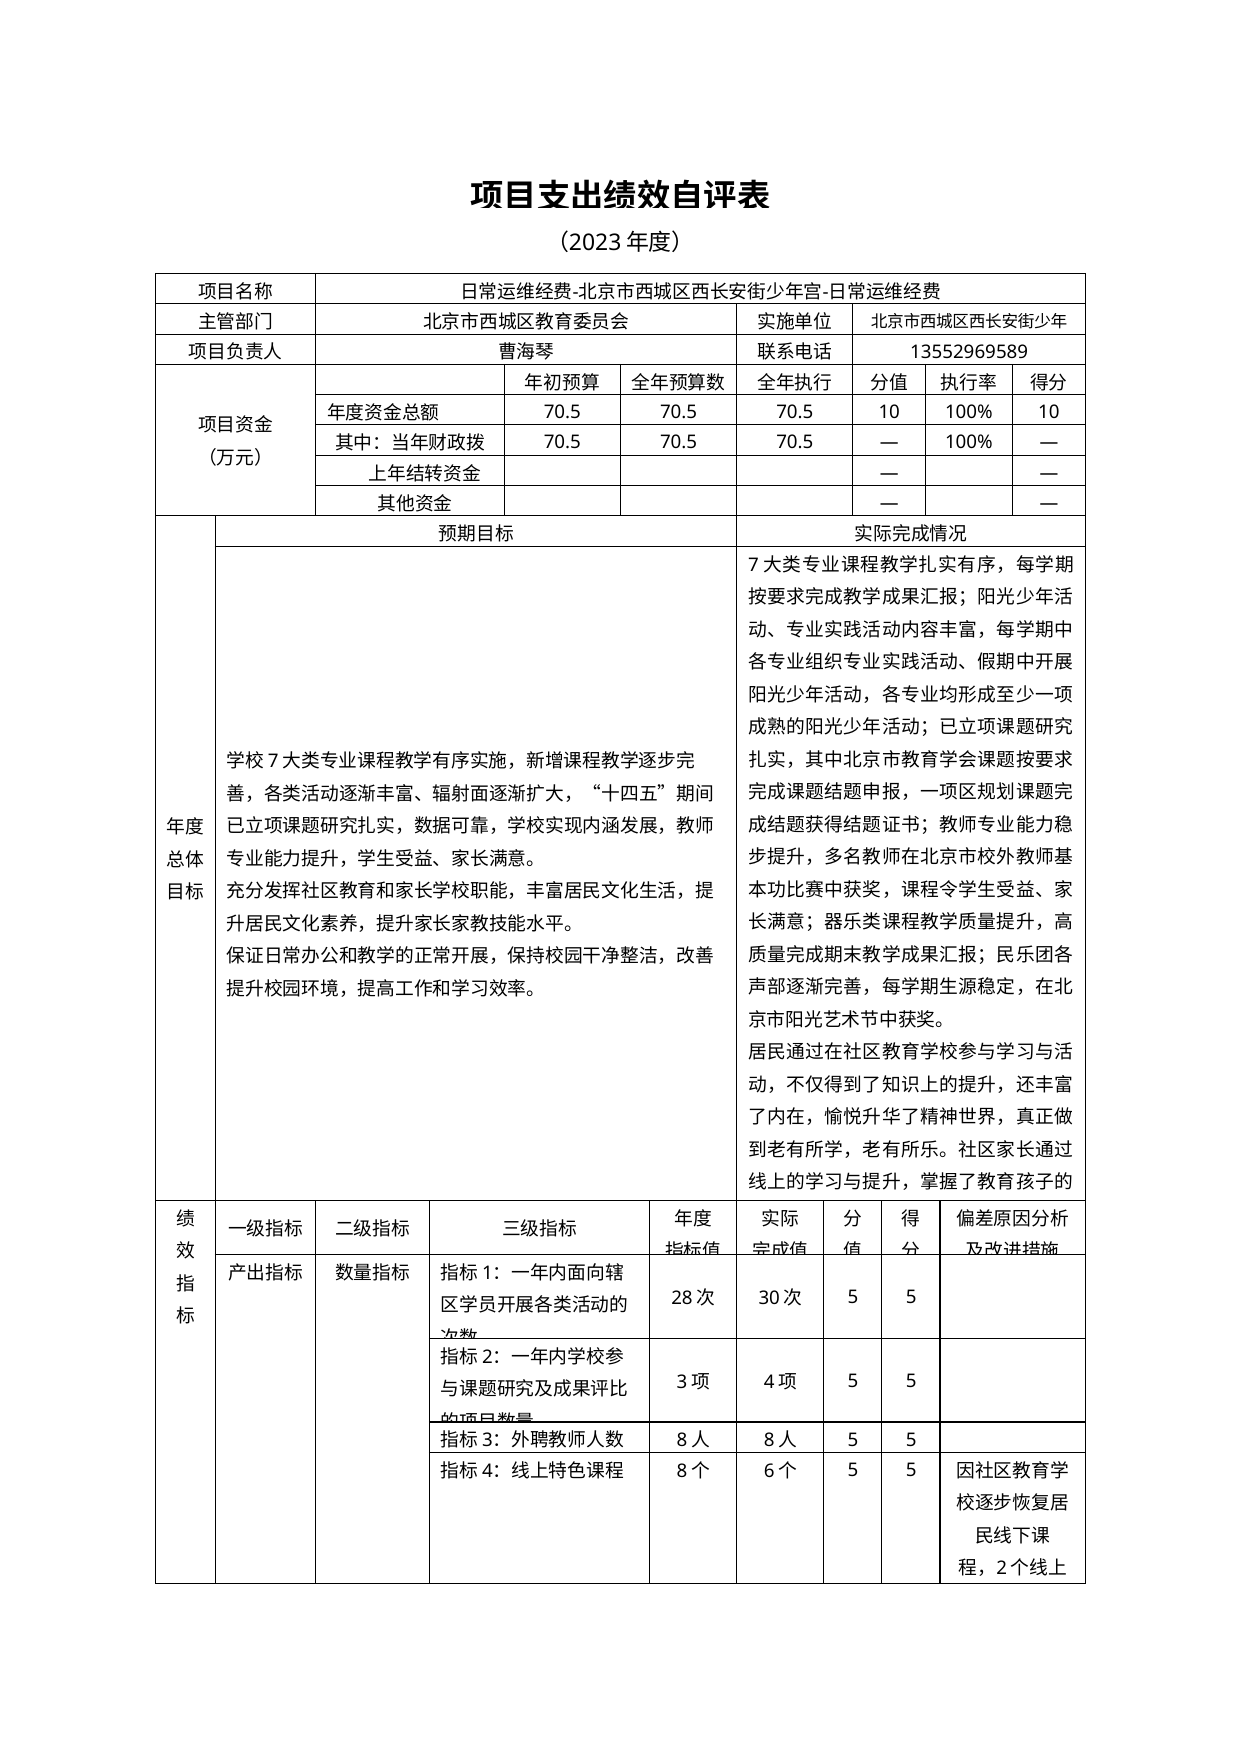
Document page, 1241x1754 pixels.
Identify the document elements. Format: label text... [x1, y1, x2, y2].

table_cell 因社区教育学校逐步恢复居民线下课程，2个线上课程改为线下。 [941, 1453, 1085, 1583]
table_cell 28次 [650, 1255, 736, 1338]
table_cell 70.5 [621, 395, 736, 424]
table_cell 其他资金 [316, 486, 504, 515]
table_cell 年度总体目标 [156, 516, 215, 1200]
table_cell — [853, 486, 925, 515]
table_cell [505, 456, 620, 485]
table_cell 二级指标 [316, 1201, 429, 1254]
table_cell 一级指标 [216, 1201, 315, 1254]
table_cell 5 [882, 1423, 939, 1452]
table_cell 项目负责人 [156, 335, 315, 364]
table_cell 3项 [650, 1339, 736, 1421]
table_cell 5 [882, 1255, 939, 1338]
table_cell [505, 486, 620, 515]
table_cell [737, 456, 852, 485]
table_cell 指标4：线上特色课程 [430, 1453, 649, 1583]
table_cell 绩 效 指 标 [156, 1201, 215, 1583]
table_cell 10 [853, 395, 925, 424]
table_cell 年度资金总额 [316, 395, 504, 424]
table_cell 上年结转资金 [316, 456, 504, 485]
table_cell 指标1：一年内面向辖区学员开展各类活动的次数 [430, 1255, 649, 1338]
table_cell 执行率 [926, 365, 1012, 394]
table_cell 实际完成情况 [737, 516, 1085, 546]
table_cell 5 [824, 1255, 881, 1338]
table_cell — [853, 425, 925, 455]
table_cell 得分 [1013, 365, 1085, 394]
table_cell 年初预算数 [505, 365, 620, 394]
table_cell — [1013, 425, 1085, 455]
table_cell [316, 365, 504, 394]
table_cell [621, 456, 736, 485]
table_cell （2023年度） [155, 208, 1085, 273]
table_cell [941, 1423, 1085, 1452]
table_cell [737, 486, 852, 515]
table_cell [926, 486, 1012, 515]
table_cell 预期目标 [216, 516, 736, 546]
table_cell 产出指标 [216, 1255, 315, 1583]
table_cell 全年执行数 [737, 365, 852, 394]
table_cell 70.5 [505, 395, 620, 424]
table_cell 曹海琴 [316, 335, 736, 364]
table_cell 日常运维经费-北京市西城区西长安街少年宫-日常运维经费 [316, 274, 1085, 303]
table_cell 5 [882, 1339, 939, 1421]
table_cell 指标3：外聘教师人数 [430, 1423, 649, 1452]
table_cell 实际 完成值 [737, 1201, 823, 1254]
table_cell 7大类专业课程教学扎实有序，每学期按要求完成教学成果汇报；阳光少年活动、专业实践活动内容丰富，每学期中各专业组织专业实践活动、假期中开展阳光少年活动，各专业均形成至少一项成熟的阳光少年活动；已立项课题研究扎实，其中北京市教育学会课题按要求完成课题结题申报，一项区规划课题完成结题获得结题证书；教师专业能力稳步提升，多名教师在北京市校外教师基本功比赛中获奖，课程令学生受益、家长满意；器乐类课程教学质量提升，高质量完成期末教学成果汇报；民乐团各声部逐渐完善，每学期生源稳定，在北京市阳光艺术节中获奖。 居民通过在社区教育学校参与学习与活动，不仅得到了知识上的提升，还丰富了内在，愉悦升华了精神世界，真正做到老有所学，老有所乐。社区家长通过线上的学习与提升，掌握了教育孩子的技巧与方法，使得家校稳固合作，平衡稳定发展，也促使家庭和亲子关系越来越和谐。 按照合同约定支付保洁费和绿化费，保证日常办公和教学的正常开展，保持校园干净整洁，改善提升校园环境，提高工作和学习效率。 [737, 547, 1085, 1200]
table_cell 100% [926, 425, 1012, 455]
table_cell — [1013, 456, 1085, 485]
table_cell 项目资金 （万元） [156, 365, 315, 515]
table_cell 得分 [882, 1201, 939, 1254]
table_cell 70.5 [737, 395, 852, 424]
table_cell 学校7大类专业课程教学有序实施，新增课程教学逐步完善，各类活动逐渐丰富、辐射面逐渐扩大，“十四五”期间已立项课题研究扎实，数据可靠，学校实现内涵发展，教师专业能力提升，学生受益、家长满意。 充分发挥社区教育和家长学校职能，丰富居民文化生活，提升居民文化素养，提升家长家教技能水平。 保证日常办公和教学的正常开展，保持校园干净整洁，改善提升校园环境，提高工作和学习效率。 [216, 547, 736, 1200]
table_cell 联系电话 [737, 335, 852, 364]
table_cell 其中：当年财政拨款 [316, 425, 504, 455]
table_cell 偏差原因分析及改进措施 [941, 1201, 1085, 1254]
table_cell 实施单位 [737, 304, 852, 333]
table_cell 13552969589 [853, 335, 1085, 364]
table_cell 数量指标 [316, 1255, 429, 1583]
table_cell [941, 1339, 1085, 1421]
table_cell 主管部门 [156, 304, 315, 333]
table_cell 6个 [737, 1453, 823, 1583]
table_cell 5 [824, 1339, 881, 1421]
table_cell 8个 [650, 1453, 736, 1583]
table_cell 100% [926, 395, 1012, 424]
table_cell [926, 456, 1012, 485]
table_cell 70.5 [737, 425, 852, 455]
table_cell 10 [1013, 395, 1085, 424]
table_cell 70.5 [505, 425, 620, 455]
table_cell 5 [824, 1423, 881, 1452]
table_cell — [1013, 486, 1085, 515]
table_cell [941, 1255, 1085, 1338]
table_cell 指标2：一年内学校参与课题研究及成果评比的项目数量 [430, 1339, 649, 1421]
table_cell 70.5 [621, 425, 736, 455]
table_cell 北京市西城区西长安街少年宫 [853, 304, 1085, 333]
table_cell 8人 [650, 1423, 736, 1452]
table_cell 30次 [737, 1255, 823, 1338]
table_cell 5 [824, 1453, 881, 1583]
table_cell 4项 [737, 1339, 823, 1421]
table_header 项目支出绩效自评表 [155, 162, 1085, 208]
table_cell [621, 486, 736, 515]
table_cell 全年预算数 [621, 365, 736, 394]
table_cell 项目名称 [156, 274, 315, 303]
table_cell 三级指标 [430, 1201, 649, 1254]
table_cell 5 [882, 1453, 939, 1583]
table_cell 分值 [853, 365, 925, 394]
table_cell — [853, 456, 925, 485]
table_cell 8人 [737, 1423, 823, 1452]
table_cell 北京市西城区教育委员会 [316, 304, 736, 333]
table_cell 年度 指标值 [650, 1201, 736, 1254]
table_cell 分值 [824, 1201, 881, 1254]
